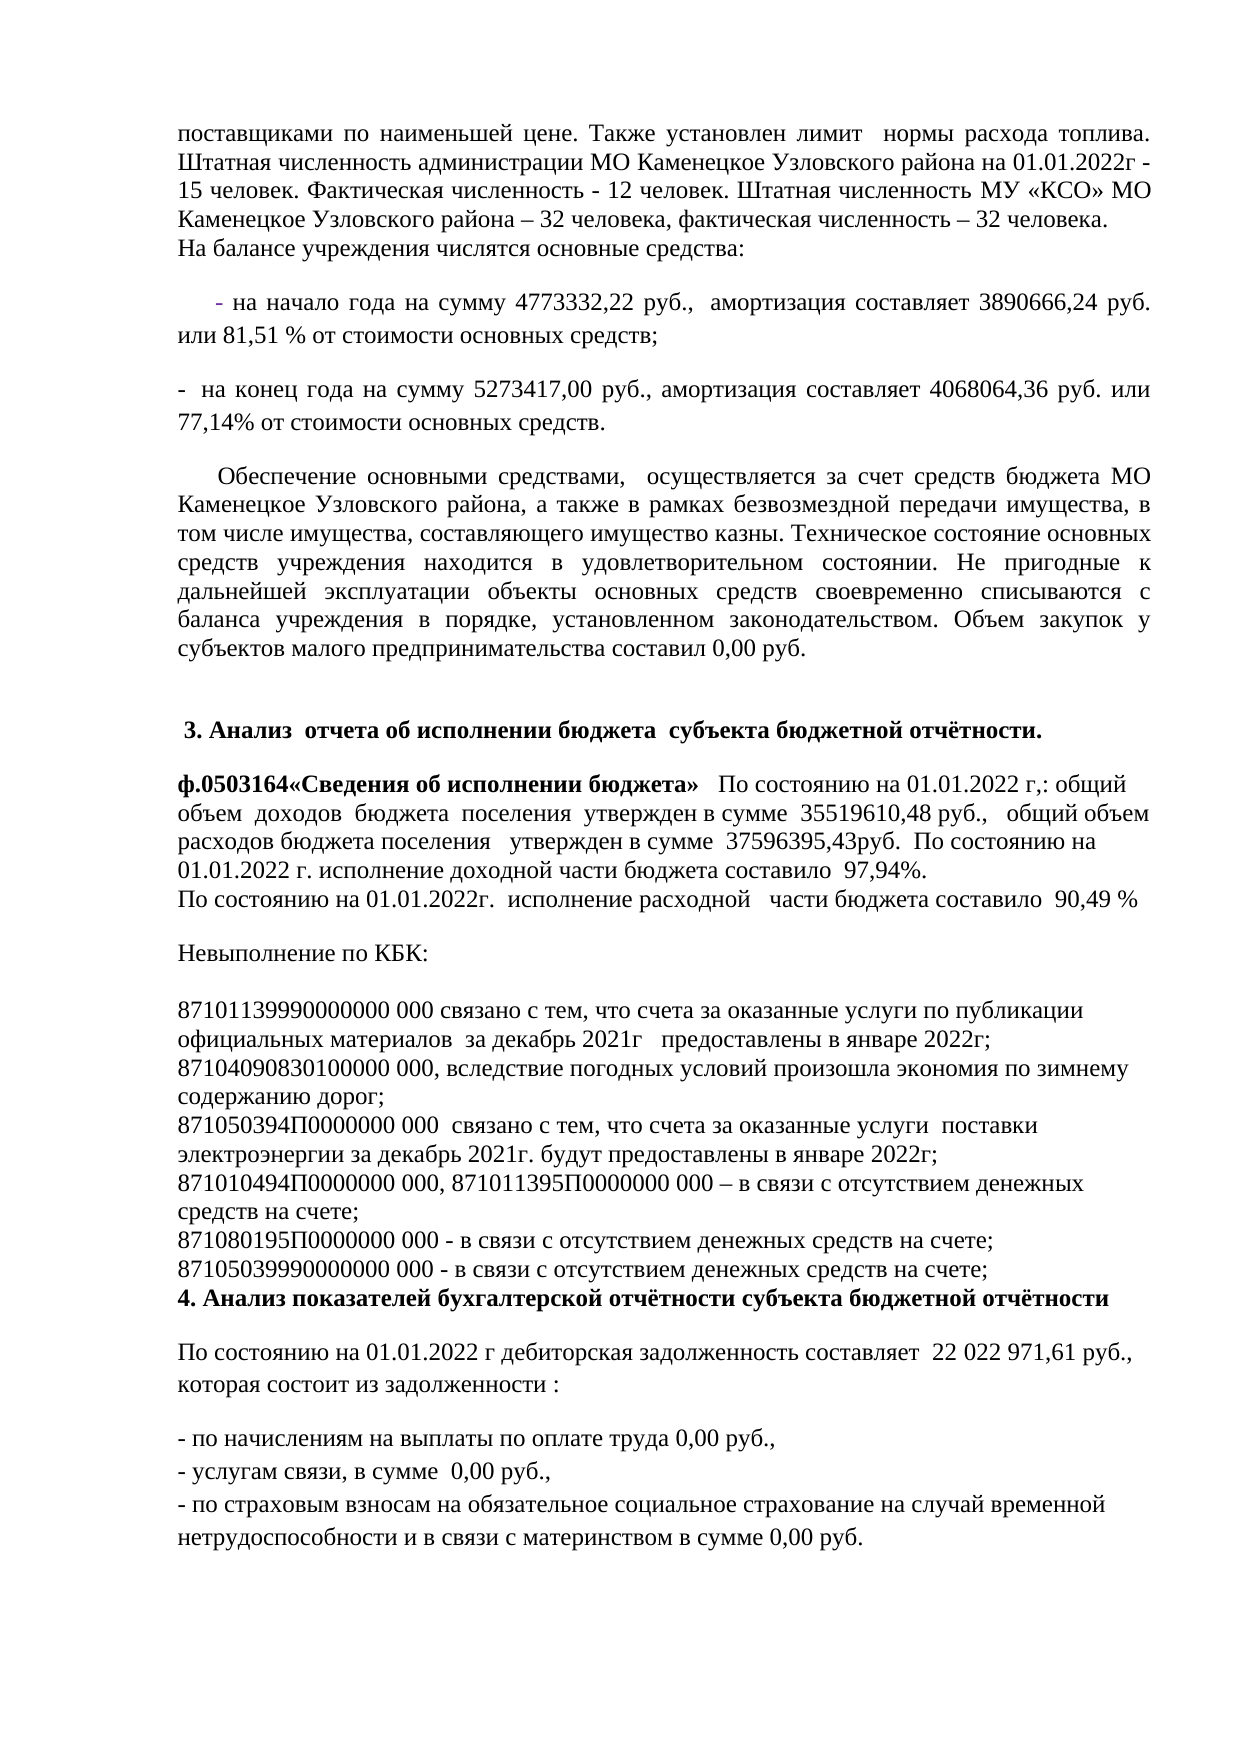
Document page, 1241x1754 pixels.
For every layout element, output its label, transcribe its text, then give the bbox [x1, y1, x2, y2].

text ф.0503164«Сведения об исполнении бюджета» По состоянию на 01.01.2022 г,: общий объем доходов бюджета поселения утвержден в сумме 35519610,48 руб., общий объем расходов бюджета поселения утвержден в сумме 37596395,43руб. По состоянию на 01.01.2022 г. исполнение доходной части бюджета составило 97,94%. [177, 769, 1152, 884]
text - на конец года на сумму 5273417,00 руб., амортизация составляет 4068064,36 руб. или 77,14% от стоимости основных средств. [177, 374, 1152, 436]
text 4. Анализ показателей бухгалтерской отчётности субъекта бюджетной отчётности [177, 1283, 1152, 1311]
text 871010494П0000000 000, 871011395П0000000 000 – в связи с отсутствием денежных средств на счете; [177, 1168, 1152, 1225]
text Невыполнение по КБК: [177, 938, 1152, 966]
text По состоянию на 01.01.2022г. исполнение расходной части бюджета составило 90,49 % [177, 884, 1152, 913]
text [177, 118, 1152, 233]
text На балансе учреждения числятся основные средства: [177, 233, 1152, 262]
text 87101139990000000 000 связано с тем, что счета за оказанные услуги по публикации официальных материалов за декабрь 2021г предоставлены в январе 2022г; [177, 995, 1152, 1053]
text Обеспечение основными средствами, осуществляется за счет средств бюджета МО Каменецкое Узловского района, а также в рамках безвозмездной передачи имущества, в том числе имущества, составляющего имущество казны. Техническое состояние основных средств учреждения находится в удовлетворительном состоянии. Не пригодные к дальнейшей эксплуатации объекты основных средств своевременно списываются с баланса учреждения в порядке, установленном законодательством. Объем закупок у субъектов малого предпринимательства составил 0,00 руб. [177, 461, 1152, 662]
text 87105039990000000 000 - в связи с отсутствием денежных средств на счете; [177, 1254, 1152, 1283]
text - по начислениям на выплаты по оплате труда 0,00 руб., - услугам связи, в сумме 0,00 руб., - по страховым взносам на обязательное социальное страхование на случай временной нетрудоспособности и в связи с материнством в сумме 0,00 руб. [177, 1423, 1152, 1551]
text По состоянию на 01.01.2022 г дебиторская задолженность составляет 22 022 971,61 руб., которая состоит из задолженности : [177, 1337, 1152, 1398]
text 3. Анализ отчета об исполнении бюджета субъекта бюджетной отчётности. [177, 715, 1152, 744]
text 871080195П0000000 000 - в связи с отсутствием денежных средств на счете; [177, 1225, 1152, 1254]
text 871050394П0000000 000 связано с тем, что счета за оказанные услуги поставки электроэнергии за декабрь 2021г. будут предоставлены в январе 2022г; [177, 1110, 1152, 1168]
text - на начало года на сумму 4773332,22 руб., амортизация составляет 3890666,24 руб. или 81,51 % от стоимости основных средств; [177, 287, 1152, 349]
text 87104090830100000 000, вследствие погодных условий произошла экономия по зимнему содержанию дорог; [177, 1053, 1152, 1110]
